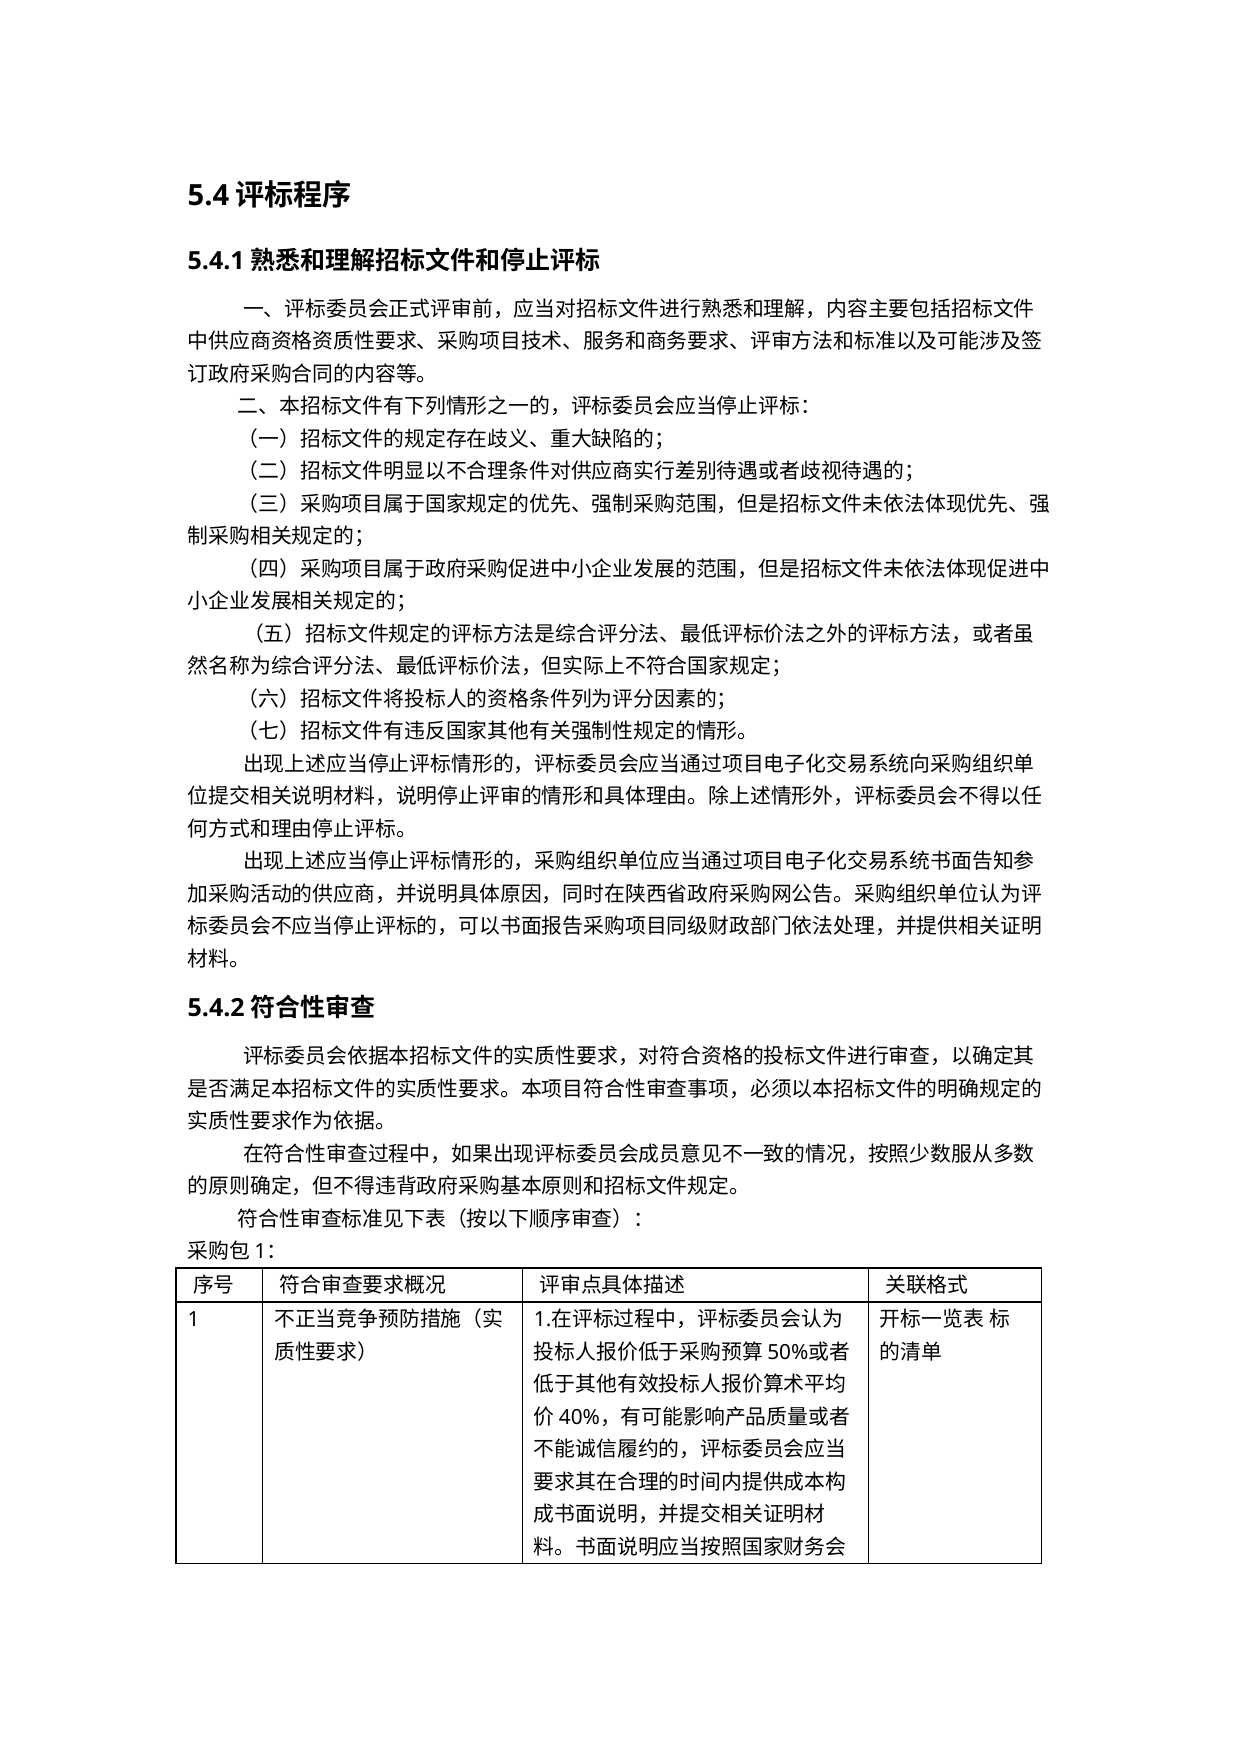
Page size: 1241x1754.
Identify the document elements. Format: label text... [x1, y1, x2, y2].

text （一）招标文件的规定存在歧义、重大缺陷的； [187, 422, 1053, 454]
text （二）招标文件明显以不合理条件对供应商实行差别待遇或者歧视待遇的； [187, 454, 1053, 487]
text （六）招标文件将投标人的资格条件列为评分因素的； [187, 682, 1053, 714]
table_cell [523, 1303, 868, 1563]
table_header 评审点具体描述 [523, 1269, 868, 1301]
text 采购包1： [187, 1234, 1053, 1267]
table_header 符合审查要求概况 [263, 1269, 522, 1301]
table_cell 开标一览表 标的清单 [869, 1303, 1041, 1563]
table_cell 1 [177, 1303, 262, 1563]
text （七）招标文件有违反国家其他有关强制性规定的情形。 [187, 714, 1053, 747]
table_header 序号 [177, 1269, 262, 1301]
text 评标委员会依据本招标文件的实质性要求，对符合资格的投标文件进行审查，以确定其是否满足本招标文件的实质性要求。本项目符合性审查事项，必须以本招标文件的明确规定的实质性要求作为依据。 [187, 1039, 1053, 1137]
text 在符合性审查过程中，如果出现评标委员会成员意见不一致的情况，按照少数服从多数的原则确定，但不得违背政府采购基本原则和招标文件规定。 [187, 1137, 1053, 1202]
text 二、本招标文件有下列情形之一的，评标委员会应当停止评标： [187, 389, 1053, 422]
table_header 关联格式 [869, 1269, 1041, 1301]
text （四）采购项目属于政府采购促进中小企业发展的范围，但是招标文件未依法体现促进中小企业发展相关规定的； [187, 552, 1053, 617]
text 5.4评标程序 [187, 162, 1053, 227]
text （三）采购项目属于国家规定的优先、强制采购范围，但是招标文件未依法体现优先、强制采购相关规定的； [187, 487, 1053, 552]
text （五）招标文件规定的评标方法是综合评分法、最低评标价法之外的评标方法，或者虽然名称为综合评分法、最低评标价法，但实际上不符合国家规定； [187, 617, 1053, 682]
table_cell 不正当竞争预防措施（实质性要求） [263, 1303, 522, 1563]
text 出现上述应当停止评标情形的，评标委员会应当通过项目电子化交易系统向采购组织单位提交相关说明材料，说明停止评审的情形和具体理由。除上述情形外，评标委员会不得以任何方式和理由停止评标。 [187, 747, 1053, 844]
text 5.4.2符合性审查 [187, 974, 1053, 1039]
text 出现上述应当停止评标情形的，采购组织单位应当通过项目电子化交易系统书面告知参加采购活动的供应商，并说明具体原因，同时在陕西省政府采购网公告。采购组织单位认为评标委员会不应当停止评标的，可以书面报告采购项目同级财政部门依法处理，并提供相关证明材料。 [187, 844, 1053, 974]
text 符合性审查标准见下表（按以下顺序审查）： [187, 1202, 1053, 1234]
text 一、评标委员会正式评审前，应当对招标文件进行熟悉和理解，内容主要包括招标文件中供应商资格资质性要求、采购项目技术、服务和商务要求、评审方法和标准以及可能涉及签订政府采购合同的内容等。 [187, 292, 1053, 389]
text 5.4.1熟悉和理解招标文件和停止评标 [187, 227, 1053, 292]
